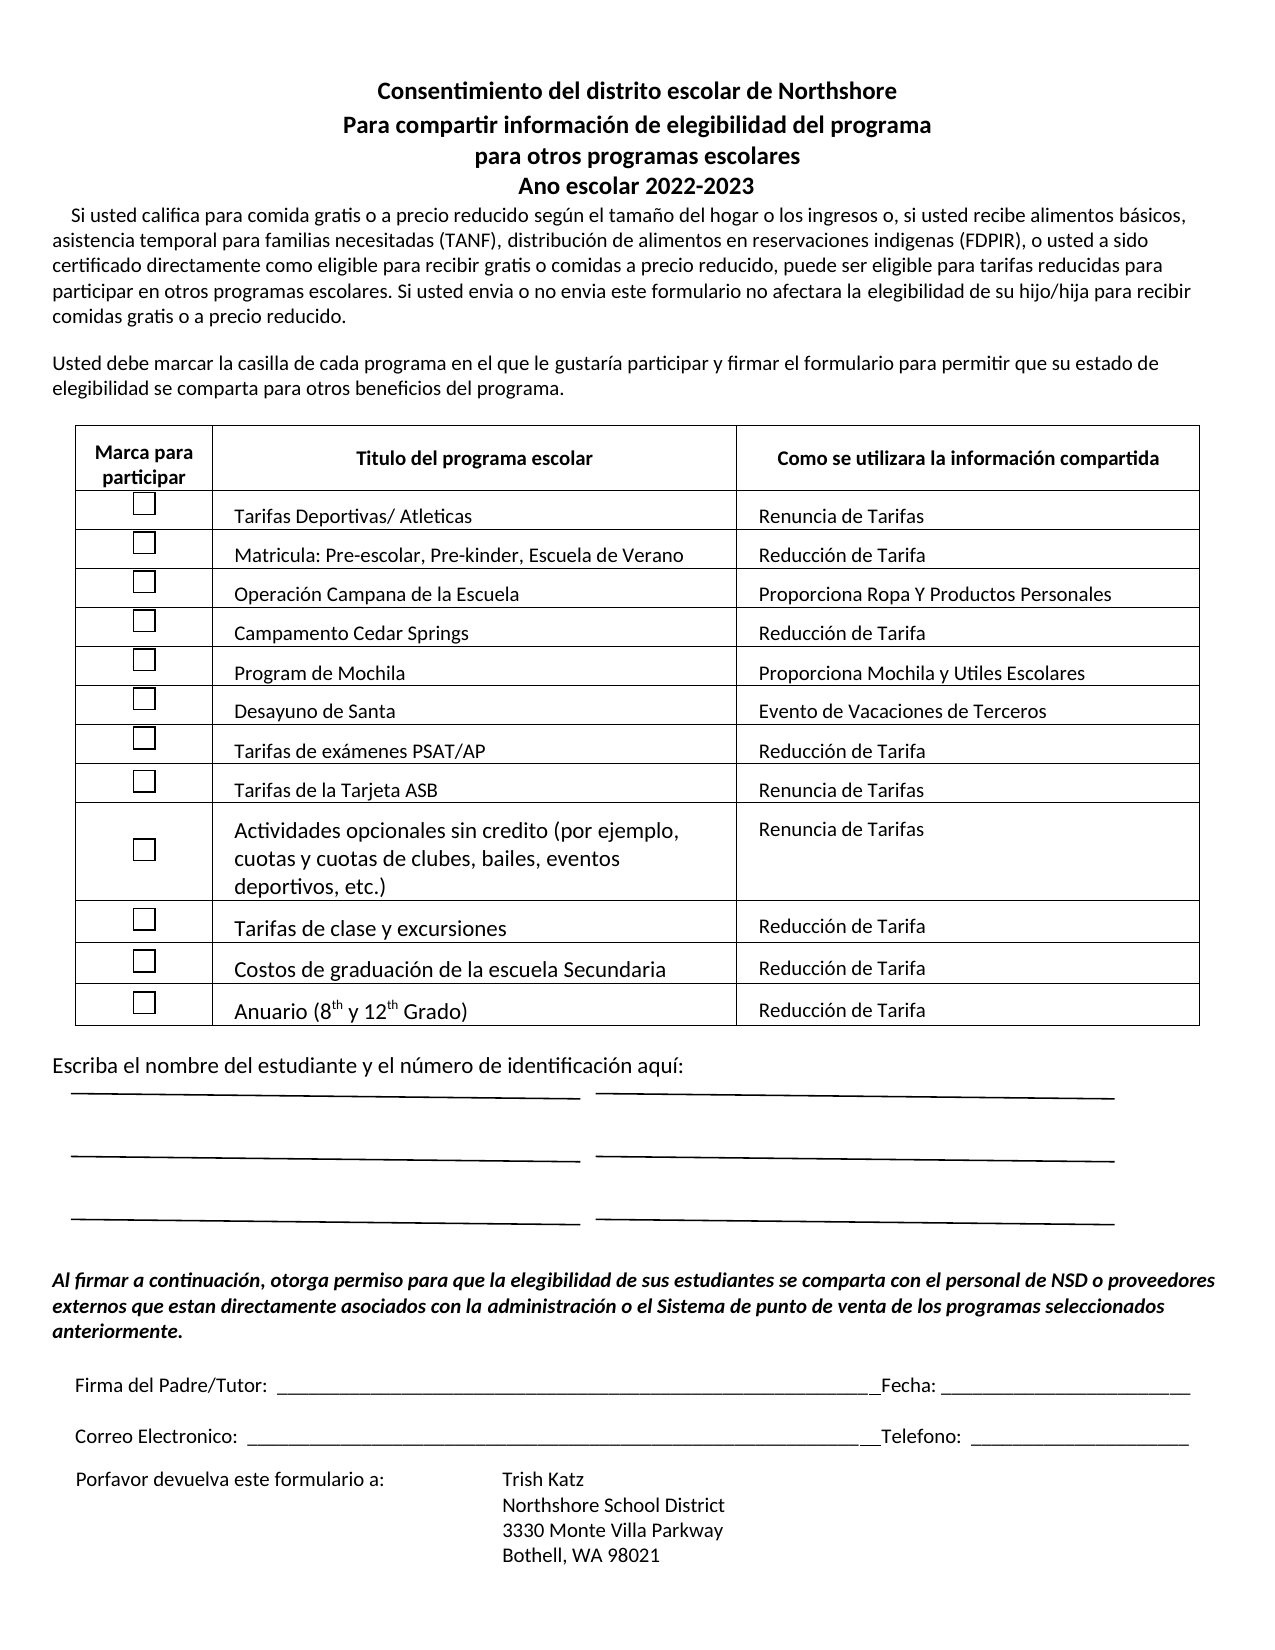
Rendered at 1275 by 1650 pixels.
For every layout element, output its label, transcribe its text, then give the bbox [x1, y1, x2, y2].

table_cell [76, 984, 212, 1025]
text Si usted califica para comida gratis o a precio reducido según el tamaño del hogar o los ingresos o, si usted recibe alimentos básicos, asistencia temporal para familias necesitadas (TANF), distribución de alimentos en reservaciones indigenas (FDPIR), o usted a sido certificado directamente como eligible para recibir gratis o comidas a precio reducido, puede ser eligible para tarifas reducidas para participar en otros programas escolares. Si usted envia o no envia este formulario no afectara la elegibilidad de su hijo/hija para recibir comidas gratis o a precio reducido. [52, 202, 1223, 329]
table_cell Proporciona Mochila y Utiles Escolares [737, 647, 1199, 685]
text Al firmar a continuación, otorga permiso para que la elegibilidad de sus estudiantes se comparta con el personal de NSD o proveedores externos que estan directamente asociados con la administración o el Sistema de punto de venta de los programas seleccionados anteriormente. [52, 1268, 1223, 1344]
table_header Como se utilizara la información compartida [737, 426, 1199, 490]
text Ano escolar 2022-2023 [331, 171, 942, 201]
text Northshore School District [427, 1492, 1223, 1517]
table_cell Desayuno de Santa [213, 686, 736, 724]
table_cell [76, 569, 212, 607]
text Bothell, WA 98021 [427, 1543, 1223, 1568]
table_cell [76, 901, 212, 942]
table_header Marca para participar [76, 426, 212, 490]
text Firma del Padre/Tutor: _________________________________________________________ Fecha: ________________________ [75, 1372, 1223, 1398]
table_cell Tarifas de exámenes PSAT/AP [213, 725, 736, 763]
table_cell [76, 943, 212, 983]
table_cell [76, 608, 212, 646]
table_cell Renuncia de Tarifas [737, 491, 1199, 529]
table_cell Renuncia de Tarifas [737, 803, 1199, 900]
table_cell Campamento Cedar Springs [213, 608, 736, 646]
table_cell Reducción de Tarifa [737, 943, 1199, 983]
table_cell Reducción de Tarifa [737, 608, 1199, 646]
table_cell Evento de Vacaciones de Terceros [737, 686, 1199, 724]
table_cell Matricula: Pre-escolar, Pre-kinder, Escuela de Verano [213, 530, 736, 568]
text Usted debe marcar la casilla de cada programa en el que le gustaría participar y firmar el formulario para permitir que su estado de elegibilidad se comparta para otros beneficios del programa. [52, 350, 1223, 401]
subtitle Consentimiento del distrito escolar de Northshore [333, 75, 942, 105]
table_cell Tarifas de la Tarjeta ASB [213, 764, 736, 802]
table_cell Reducción de Tarifa [737, 901, 1199, 942]
table_cell [76, 764, 212, 802]
table_cell [76, 530, 212, 568]
table_cell [76, 647, 212, 685]
table_cell Actividades opcionales sin credito (por ejemplo, cuotas y cuotas de clubes, bailes, eventos deportivos, etc.) [213, 803, 736, 900]
table_cell [76, 803, 212, 900]
table_cell Reducción de Tarifa [737, 984, 1199, 1025]
text Porfavor devuelva este formulario a: Trish Katz [52, 1466, 1223, 1492]
text Escriba el nombre del estudiante y el número de identificación aquí: [52, 1051, 1223, 1079]
text Correo Electronico: ___________________________________________________________ Telefono: _____________________ [75, 1423, 1223, 1448]
table_cell Program de Mochila [213, 647, 736, 685]
subtitle Para compartir información de elegibilidad del programa para otros programas escolares [333, 109, 942, 171]
table_cell Reducción de Tarifa [737, 530, 1199, 568]
table_cell Operación Campana de la Escuela [213, 569, 736, 607]
table_cell Anuario (8th y 12th Grado) [213, 984, 736, 1025]
table_cell [76, 725, 212, 763]
table_cell Tarifas Deportivas/ Atleticas [213, 491, 736, 529]
table_header Titulo del programa escolar [213, 426, 736, 490]
text 3330 Monte Villa Parkway [427, 1517, 1223, 1543]
table_cell [76, 491, 212, 529]
table_cell Renuncia de Tarifas [737, 764, 1199, 802]
table_cell Proporciona Ropa Y Productos Personales [737, 569, 1199, 607]
table_cell Costos de graduación de la escuela Secundaria [213, 943, 736, 983]
table_cell Reducción de Tarifa [737, 725, 1199, 763]
table_cell Tarifas de clase y excursiones [213, 901, 736, 942]
table_cell [76, 686, 212, 724]
